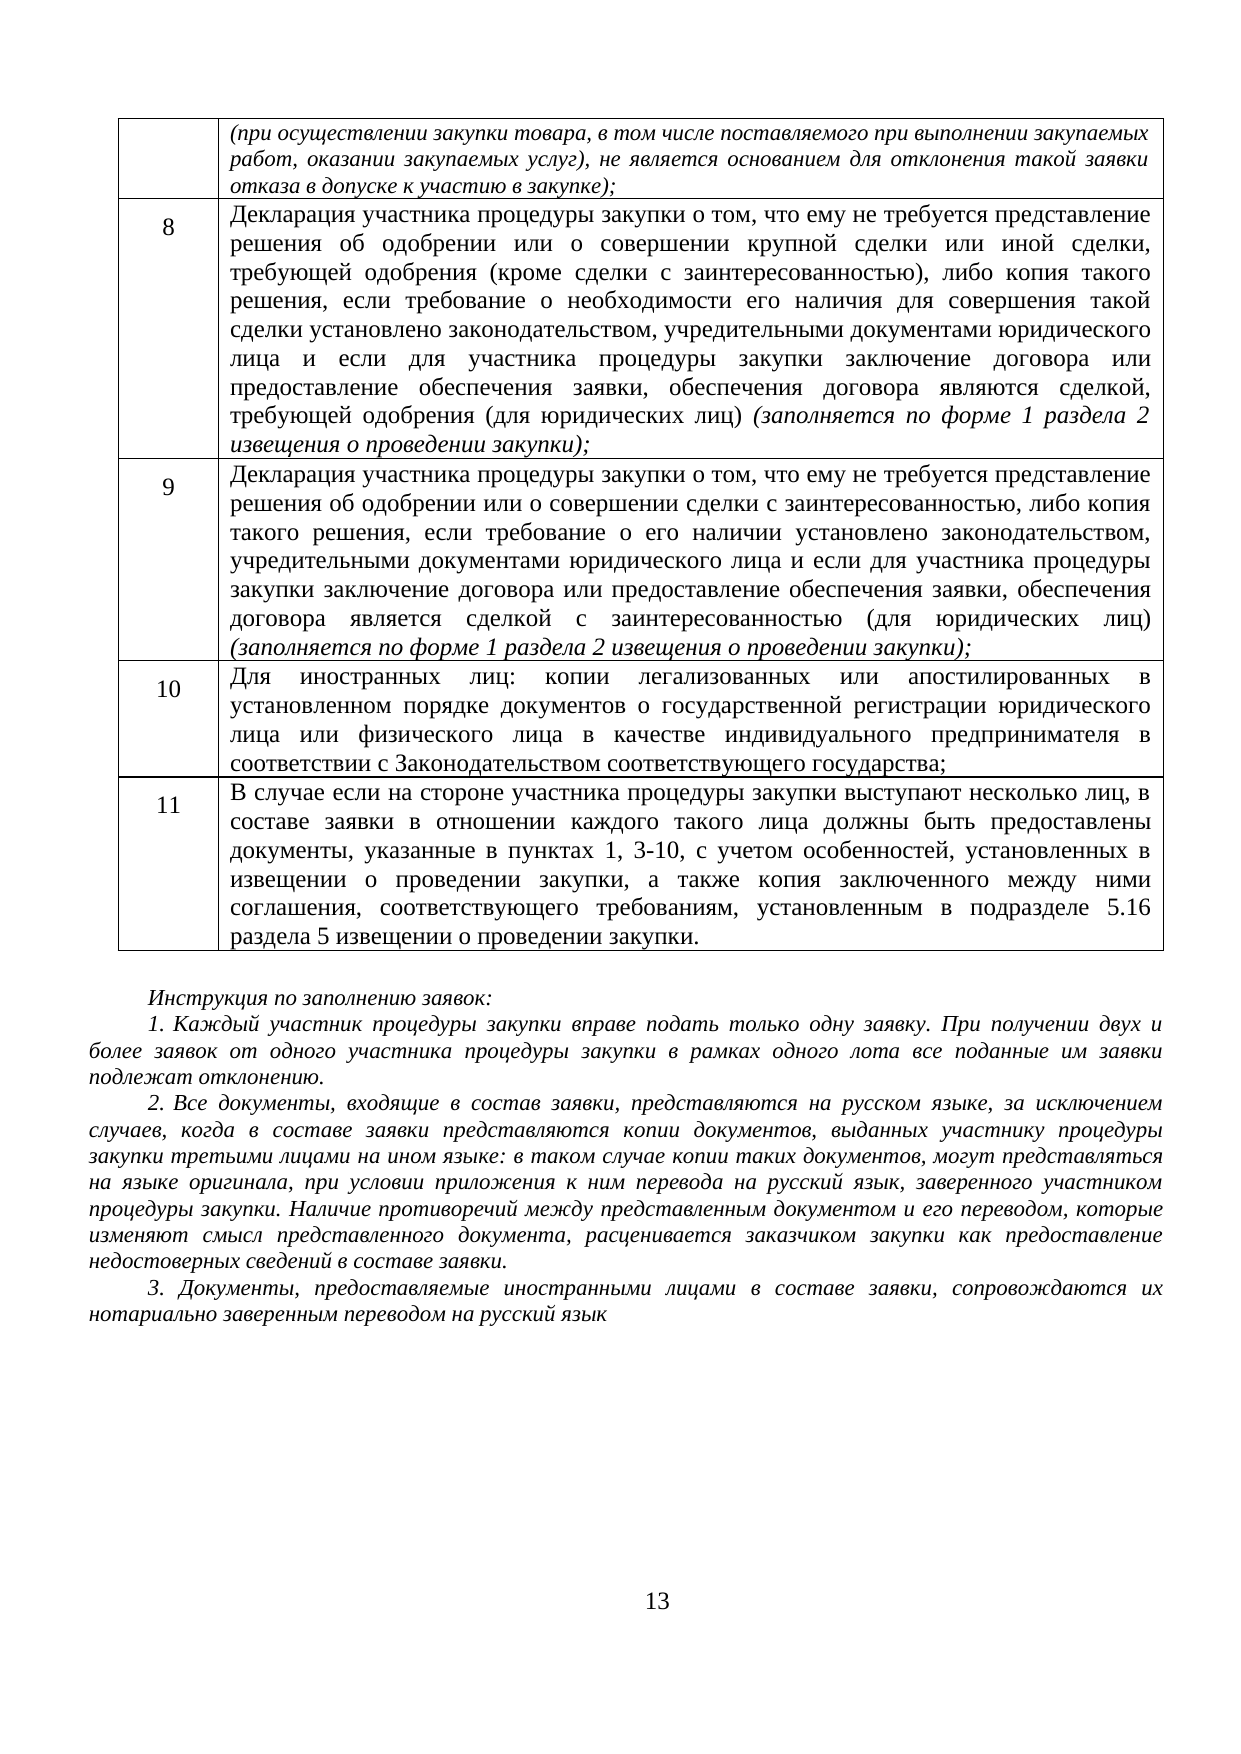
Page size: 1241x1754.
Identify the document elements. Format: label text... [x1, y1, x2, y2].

table_cell 8 [119, 199, 218, 458]
table_cell Декларация участника процедуры закупки о том, что ему не требуется представление решения об одобрении или о совершении крупной сделки или иной сделки, требующей одобрения (кроме сделки с заинтересованностью), либо копия такого решения, если требование о необходимости его наличия для совершения такой сделки установлено законодательством, учредительными документами юридического лица и если для участника процедуры закупки заключение договора или предоставление обеспечения заявки, обеспечения договора являются сделкой, требующей одобрения (для юридических лиц) (заполняется по форме 1 раздела 2 извещения о проведении закупки); [219, 199, 1163, 458]
table_cell 7 [119, 119, 218, 198]
text 3. Документы, предоставляемые иностранными лицами в составе заявки, сопровождаются их нотариально заверенным переводом на русский язык [89, 1274, 1166, 1327]
table_cell 10 [119, 661, 218, 776]
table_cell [219, 119, 1163, 198]
table_cell В случае если на стороне участника процедуры закупки выступают несколько лиц, в составе заявки в отношении каждого такого лица должны быть предоставлены документы, указанные в пунктах 1, 3-10, с учетом особенностей, установленных в извещении о проведении закупки, а также копия заключенного между ними соглашения, соответствующего требованиям, установленным в подразделе 5.16 раздела 5 извещении о проведении закупки. [219, 778, 1163, 950]
table_cell Для иностранных лиц: копии легализованных или апостилированных в установленном порядке документов о государственной регистрации юридического лица или физического лица в качестве индивидуального предпринимателя в соответствии с Законодательством соответствующего государства; [219, 661, 1163, 776]
table_cell 11 [119, 778, 218, 950]
table_cell Декларация участника процедуры закупки о том, что ему не требуется представление решения об одобрении или о совершении сделки с заинтересованностью, либо копия такого решения, если требование о его наличии установлено законодательством, учредительными документами юридического лица и если для участника процедуры закупки заключение договора или предоставление обеспечения заявки, обеспечения договора является сделкой с заинтересованностью (для юридических лиц) (заполняется по форме 1 раздела 2 извещения о проведении закупки); [219, 459, 1163, 660]
text Инструкция по заполнению заявок: [89, 984, 1166, 1010]
table_cell 9 [119, 459, 218, 660]
text 1. Каждый участник процедуры закупки вправе подать только одну заявку. При получении двух и более заявок от одного участника процедуры закупки в рамках одного лота все поданные им заявки подлежат отклонению. [89, 1010, 1166, 1089]
text 2. Все документы, входящие в состав заявки, представляются на русском языке, за исключением случаев, когда в составе заявки представляются копии документов, выданных участнику процедуры закупки третьими лицами на ином языке: в таком случае копии таких документов, могут представляться на языке оригинала, при условии приложения к ним перевода на русский язык, заверенного участником процедуры закупки. Наличие противоречий между представленным документом и его переводом, которые изменяют смысл представленного документа, расценивается заказчиком закупки как предоставление недостоверных сведений в составе заявки. [89, 1089, 1166, 1274]
